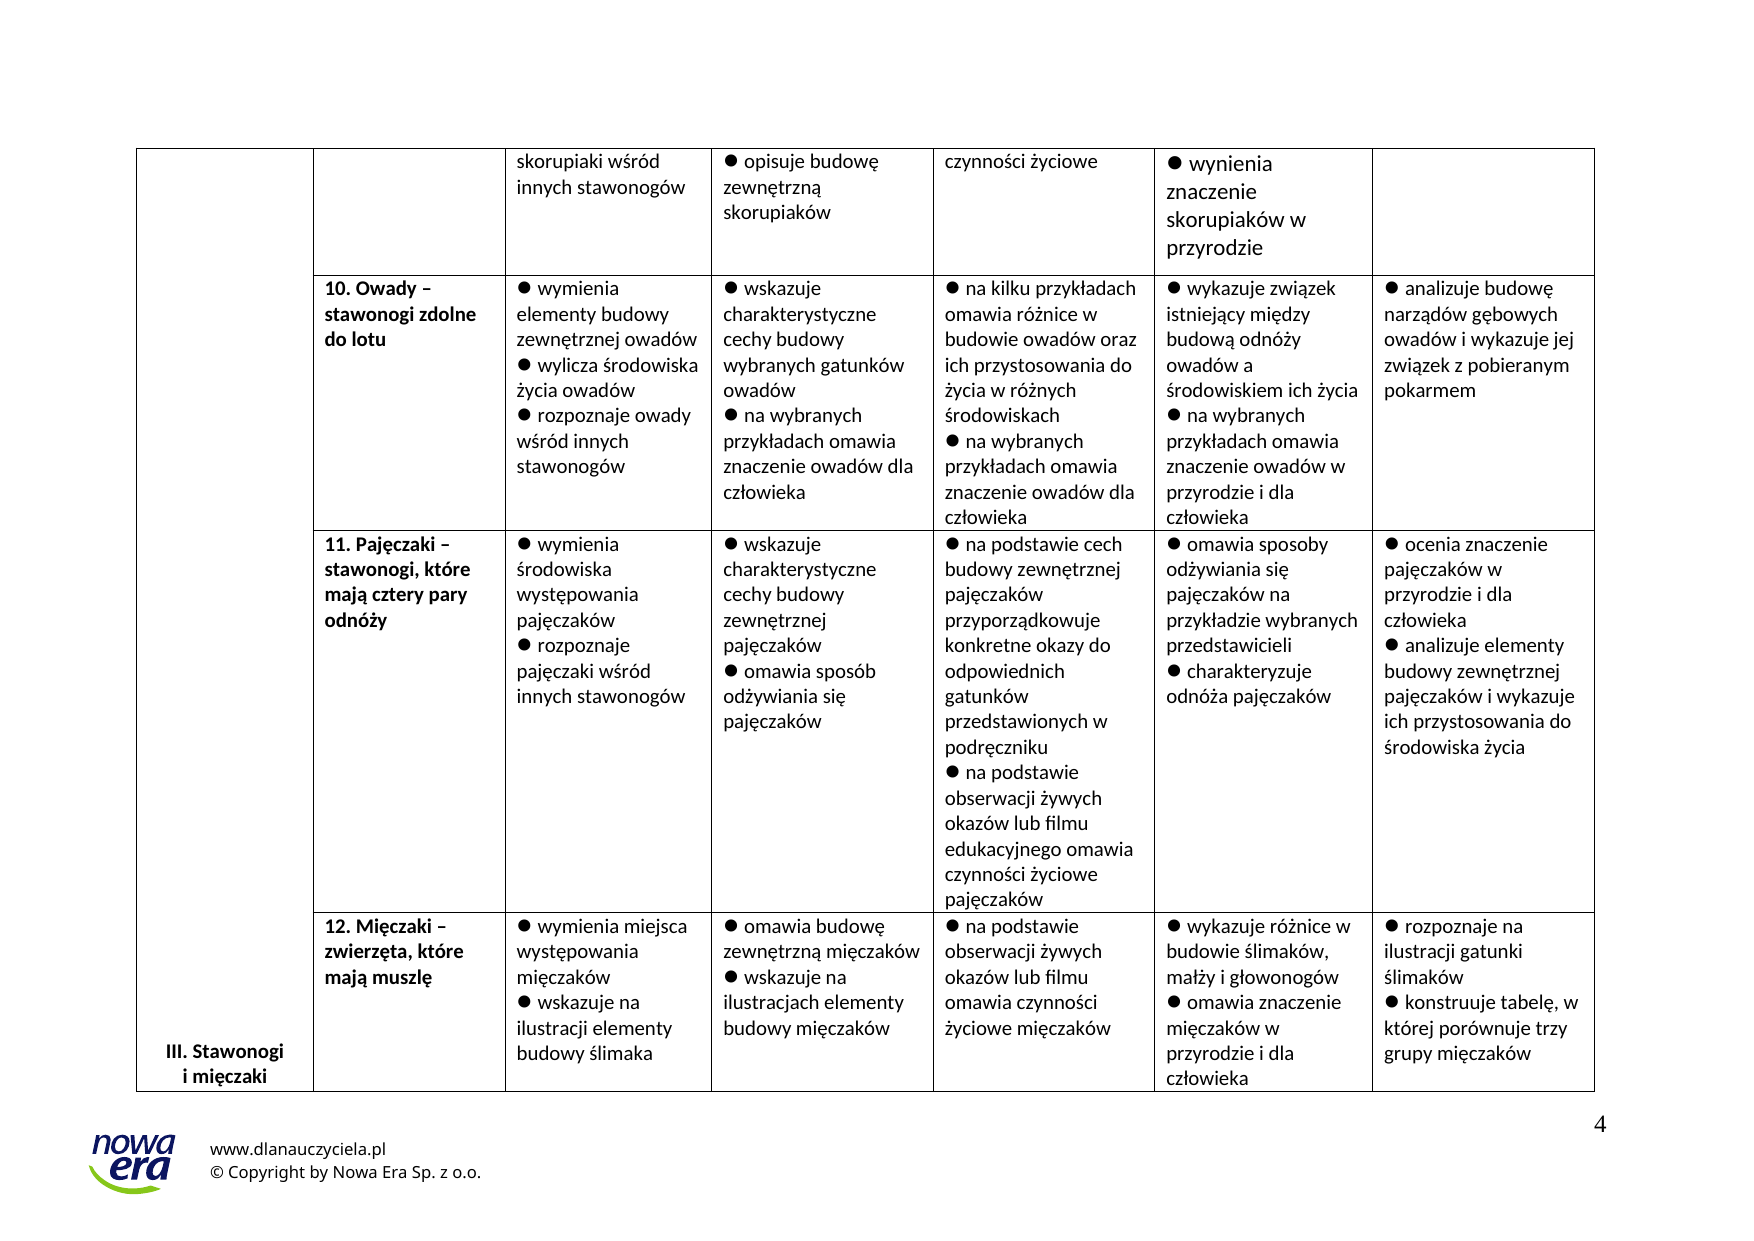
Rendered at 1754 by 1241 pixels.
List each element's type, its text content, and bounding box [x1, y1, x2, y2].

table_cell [314, 149, 505, 274]
table_cell na kilku przykładach omawia różnice w budowie owadów oraz ich przystosowania do życia w różnych środowiskach na wybranych przykładach omawia znaczenie owadów dla człowieka [934, 276, 1154, 530]
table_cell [934, 913, 1154, 1091]
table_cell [314, 913, 505, 1091]
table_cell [934, 149, 1154, 274]
table_cell na podstawie cech budowy zewnętrznej pajęczaków przyporządkowuje konkretne okazy do odpowiednich gatunków przedstawionych w podręczniku na podstawie obserwacji żywych okazów lub filmu edukacyjnego omawia czynności życiowe pajęczaków [934, 531, 1154, 912]
table_cell wskazuje charakterystyczne cechy budowy wybranych gatunków owadów na wybranych przykładach omawia znaczenie owadów dla człowieka [712, 276, 933, 530]
table_cell wskazuje charakterystyczne cechy budowy zewnętrznej pajęczaków omawia sposób odżywiania się pajęczaków [712, 531, 933, 912]
table_cell wykazuje związek istniejący między budową odnóży owadów a środowiskiem ich życia na wybranych przykładach omawia znaczenie owadów w przyrodzie i dla człowieka [1155, 276, 1372, 530]
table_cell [1155, 913, 1372, 1091]
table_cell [1373, 149, 1594, 274]
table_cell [506, 149, 711, 274]
table_cell analizuje budowę narządów gębowych owadów i wykazuje jej związek z pobieranym pokarmem [1373, 276, 1594, 530]
table_cell 11. Pajęczaki – stawonogi, które mają cztery pary odnóży [314, 531, 505, 912]
table_cell 10. Owady – stawonogi zdolne do lotu [314, 276, 505, 530]
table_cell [1155, 149, 1372, 274]
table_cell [712, 913, 933, 1091]
table_cell wymienia środowiska występowania pajęczaków rozpoznaje pajęczaki wśród innych stawonogów [506, 531, 711, 912]
table_cell omawia sposoby odżywiania się pajęczaków na przykładzie wybranych przedstawicieli charakteryzuje odnóża pajęczaków [1155, 531, 1372, 912]
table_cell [506, 913, 711, 1091]
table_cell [712, 149, 933, 274]
table_cell ocenia znaczenie pajęczaków w przyrodzie i dla człowieka analizuje elementy budowy zewnętrznej pajęczaków i wykazuje ich przystosowania do środowiska życia [1373, 531, 1594, 912]
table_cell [1373, 913, 1594, 1091]
table_cell wymienia elementy budowy zewnętrznej owadów wylicza środowiska życia owadów rozpoznaje owady wśród innych stawonogów [506, 276, 711, 530]
